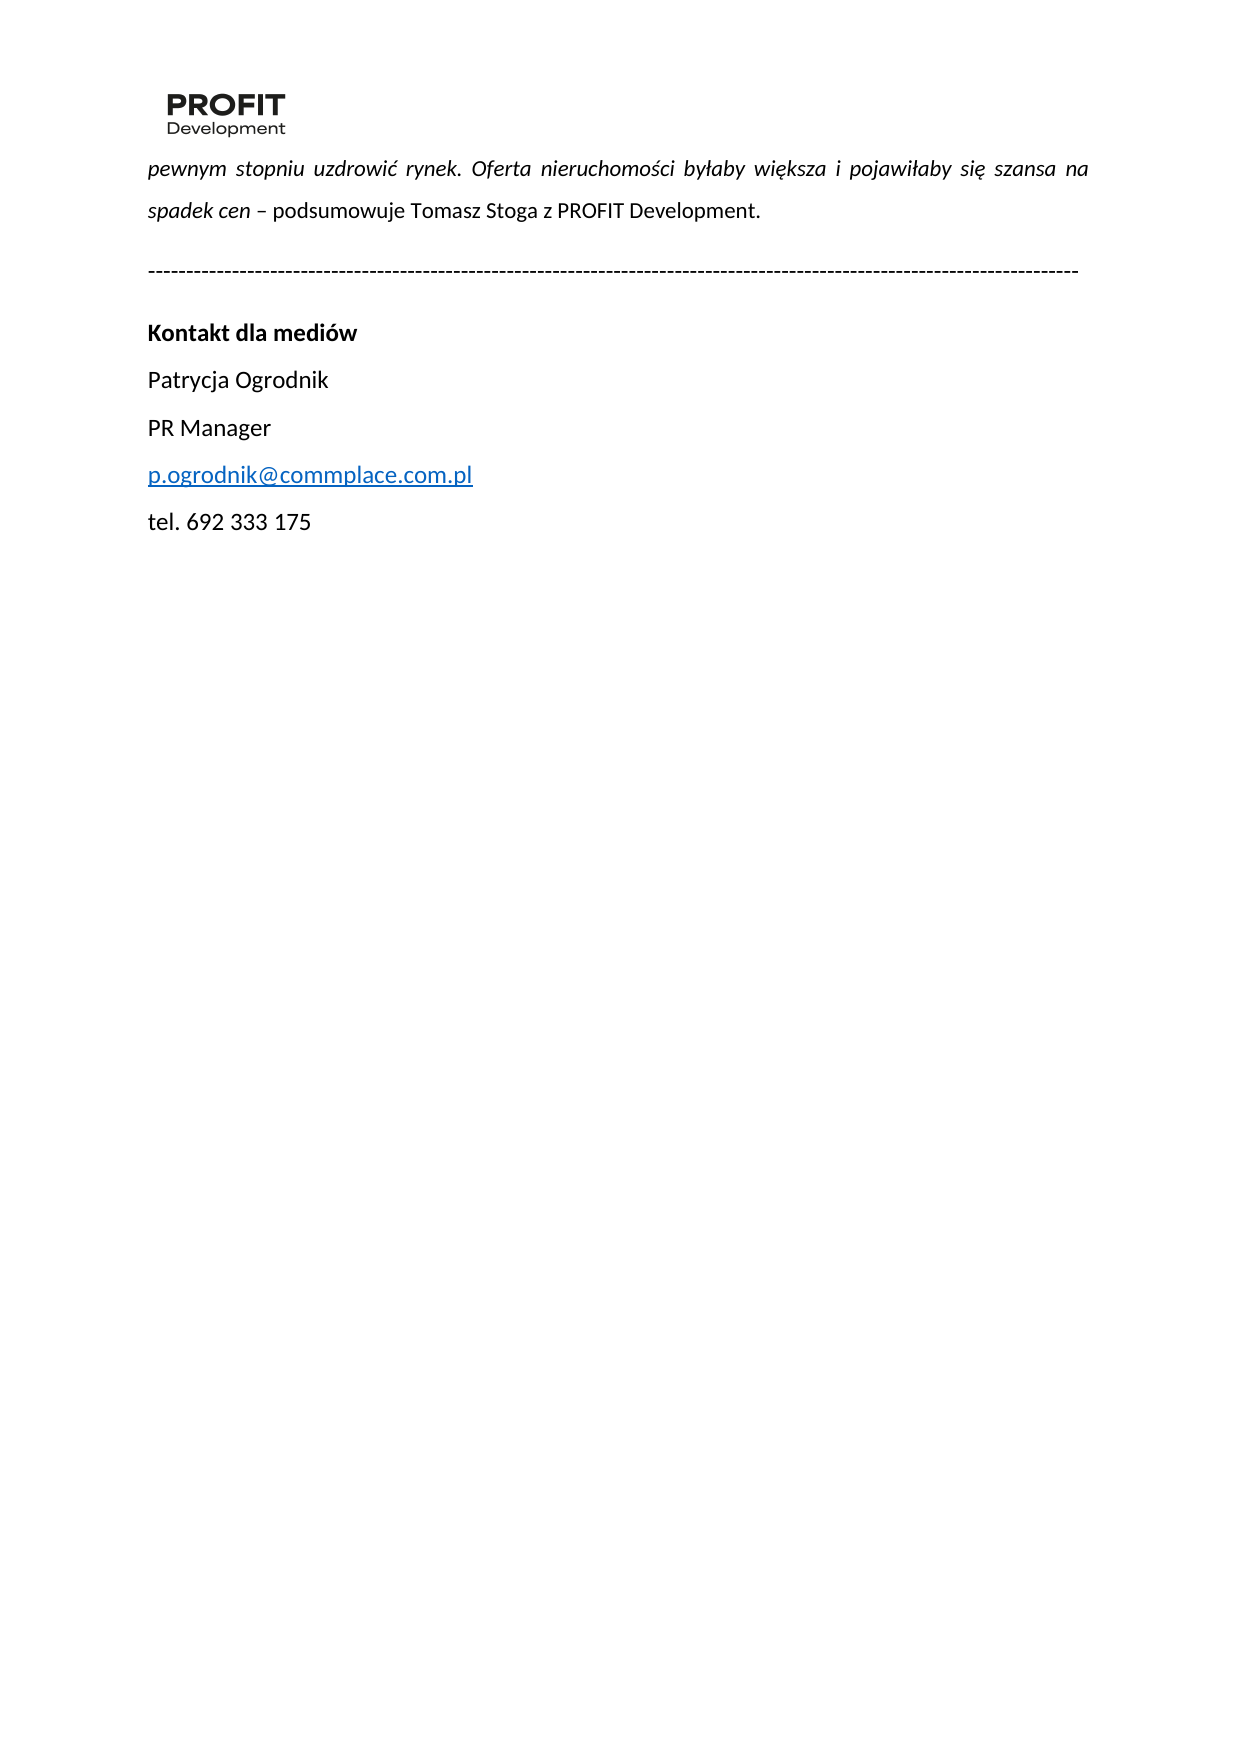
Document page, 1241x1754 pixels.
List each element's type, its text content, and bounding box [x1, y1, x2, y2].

text PR Manager [148, 412, 1093, 442]
text Patrycja Ogrodnik [148, 365, 1093, 395]
text tel. 692 333 175 [148, 506, 1093, 537]
text Kontakt dla mediów [148, 317, 1093, 348]
picture [147, 73, 306, 155]
text -------------------------------------------------------------------------------------------------------------------------- [148, 255, 1093, 286]
text p.ogrodnik@commplace.com.pl [148, 459, 1093, 489]
